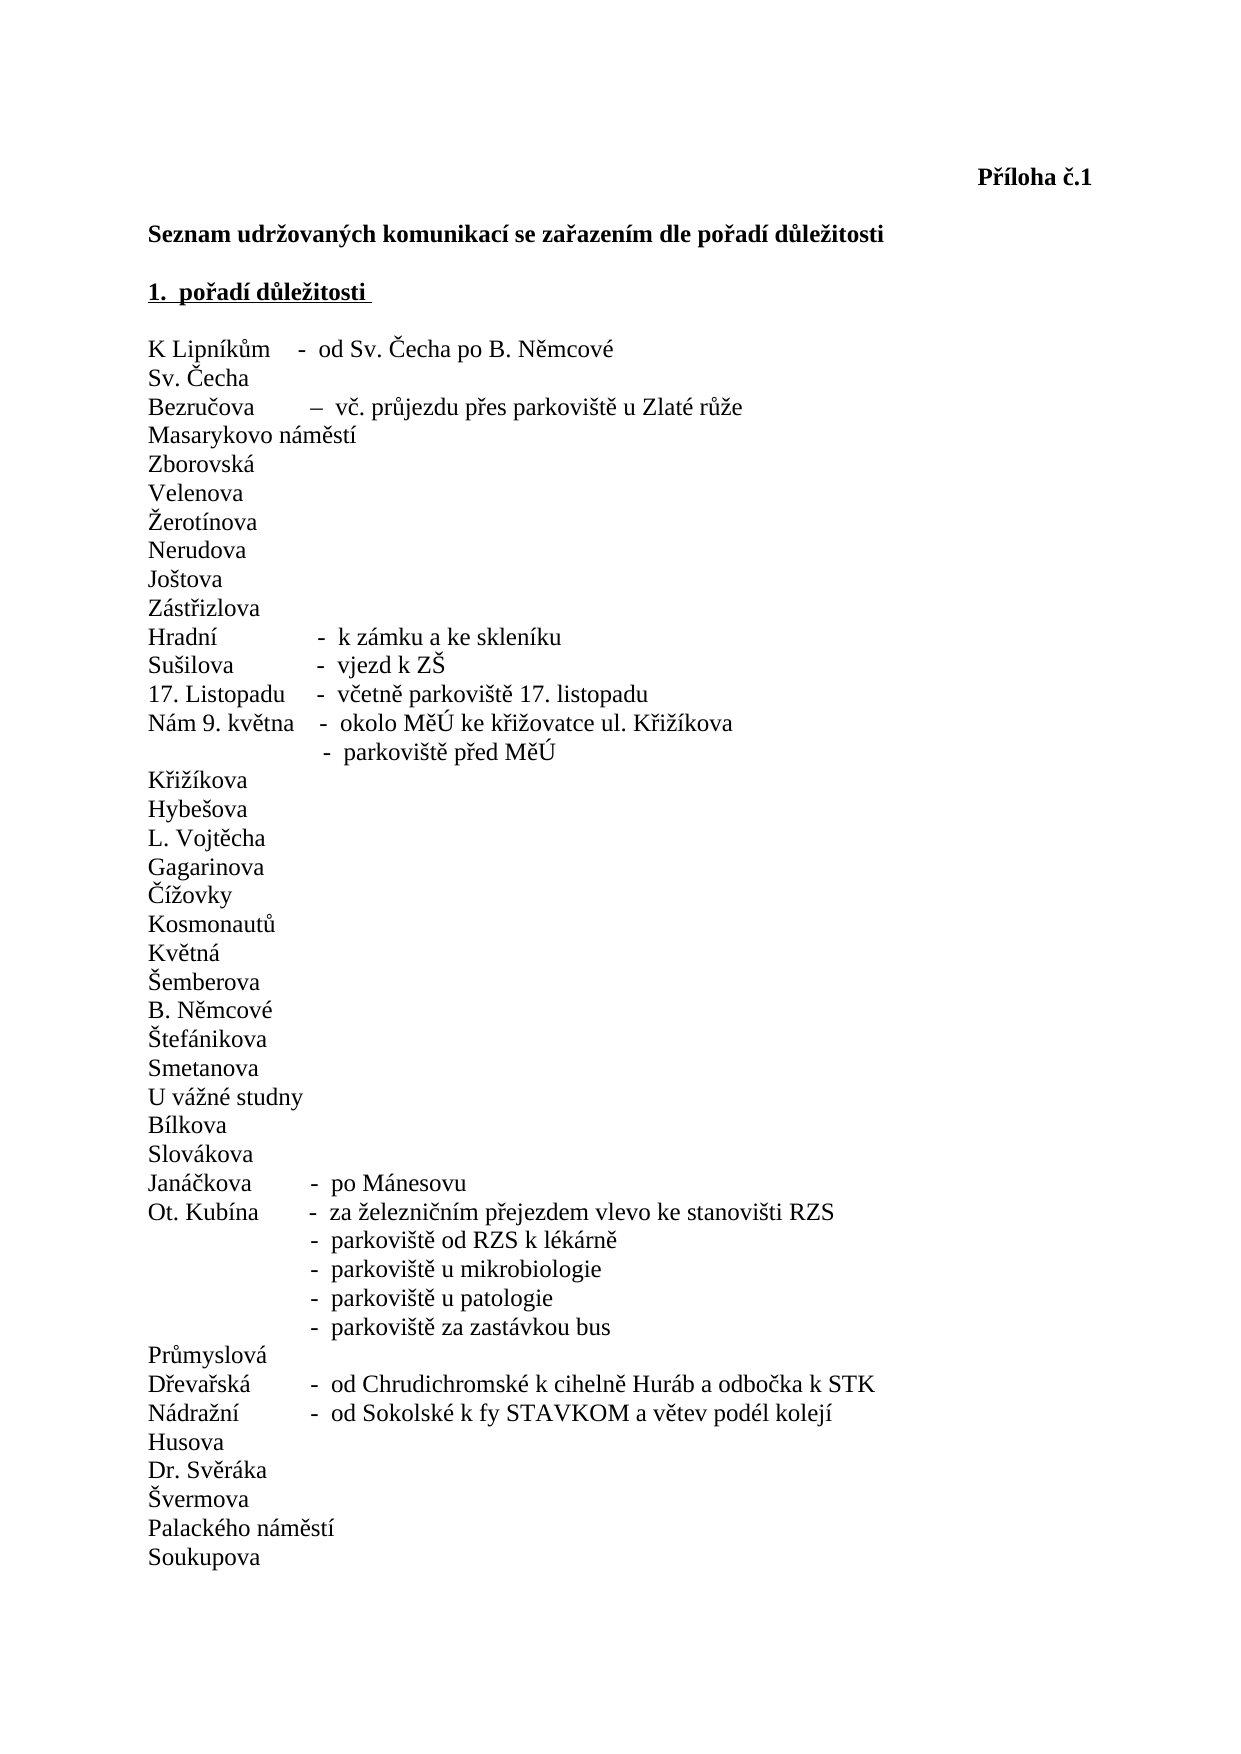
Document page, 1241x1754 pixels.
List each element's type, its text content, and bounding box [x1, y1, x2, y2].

text Smetanova [148, 1053, 1092, 1082]
text Gagarinova [148, 852, 1092, 880]
text Hradní - k zámku a ke skleníku [148, 622, 1092, 650]
text Husova [148, 1427, 1092, 1455]
text Nerudova [148, 535, 1092, 564]
text Dřevařská - od Chrudichromské k cihelně Huráb a odbočka k STK [148, 1369, 1092, 1398]
text Šemberova [148, 967, 1092, 995]
text Nám 9. května - okolo MěÚ ke křižovatce ul. Křižíkova [148, 708, 1092, 737]
text Žerotínova [148, 507, 1092, 535]
text Švermova [148, 1484, 1092, 1513]
text Příloha č.1 [148, 162, 1092, 190]
text Ot. Kubína - za železničním přejezdem vlevo ke stanovišti RZS [148, 1197, 1092, 1225]
text Palackého náměstí [148, 1513, 1092, 1542]
text Průmyslová [148, 1340, 1092, 1369]
text Janáčkova - po Mánesovu [148, 1168, 1092, 1197]
text Bezručova – vč. průjezdu přes parkoviště u Zlaté růže [148, 392, 1092, 420]
text Hybešova [148, 794, 1092, 823]
text - parkoviště za zastávkou bus [148, 1312, 1092, 1340]
text Kosmonautů [148, 909, 1092, 938]
text - parkoviště od RZS k lékárně [148, 1225, 1092, 1254]
text Sv. Čecha [148, 363, 1092, 392]
text Joštova [148, 564, 1092, 593]
text Masarykovo náměstí [148, 420, 1092, 449]
text L. Vojtěcha [148, 823, 1092, 852]
text K Lipníkům - od Sv. Čecha po B. Němcové [148, 334, 1092, 363]
text - parkoviště u patologie [148, 1283, 1092, 1312]
text 17. Listopadu - včetně parkoviště 17. listopadu [148, 679, 1092, 708]
text Bílkova [148, 1110, 1092, 1139]
text Zástřizlova [148, 593, 1092, 622]
text U vážné studny [148, 1082, 1092, 1110]
text - parkoviště před MěÚ [148, 737, 1092, 765]
text Zborovská [148, 449, 1092, 478]
text 1. pořadí důležitosti [148, 277, 1092, 305]
text Dr. Svěráka [148, 1455, 1092, 1484]
text Slovákova [148, 1139, 1092, 1168]
text Velenova [148, 478, 1092, 507]
text - parkoviště u mikrobiologie [148, 1254, 1092, 1283]
text Nádražní - od Sokolské k fy STAVKOM a větev podél kolejí [148, 1398, 1092, 1427]
text Seznam udržovaných komunikací se zařazením dle pořadí důležitosti [148, 219, 1092, 248]
text Květná [148, 938, 1092, 967]
text Soukupova [148, 1542, 1092, 1570]
text Štefánikova [148, 1024, 1092, 1053]
text Sušilova - vjezd k ZŠ [148, 650, 1092, 679]
text Čížovky [148, 880, 1092, 909]
text Křižíkova [148, 765, 1092, 794]
text B. Němcové [148, 995, 1092, 1024]
